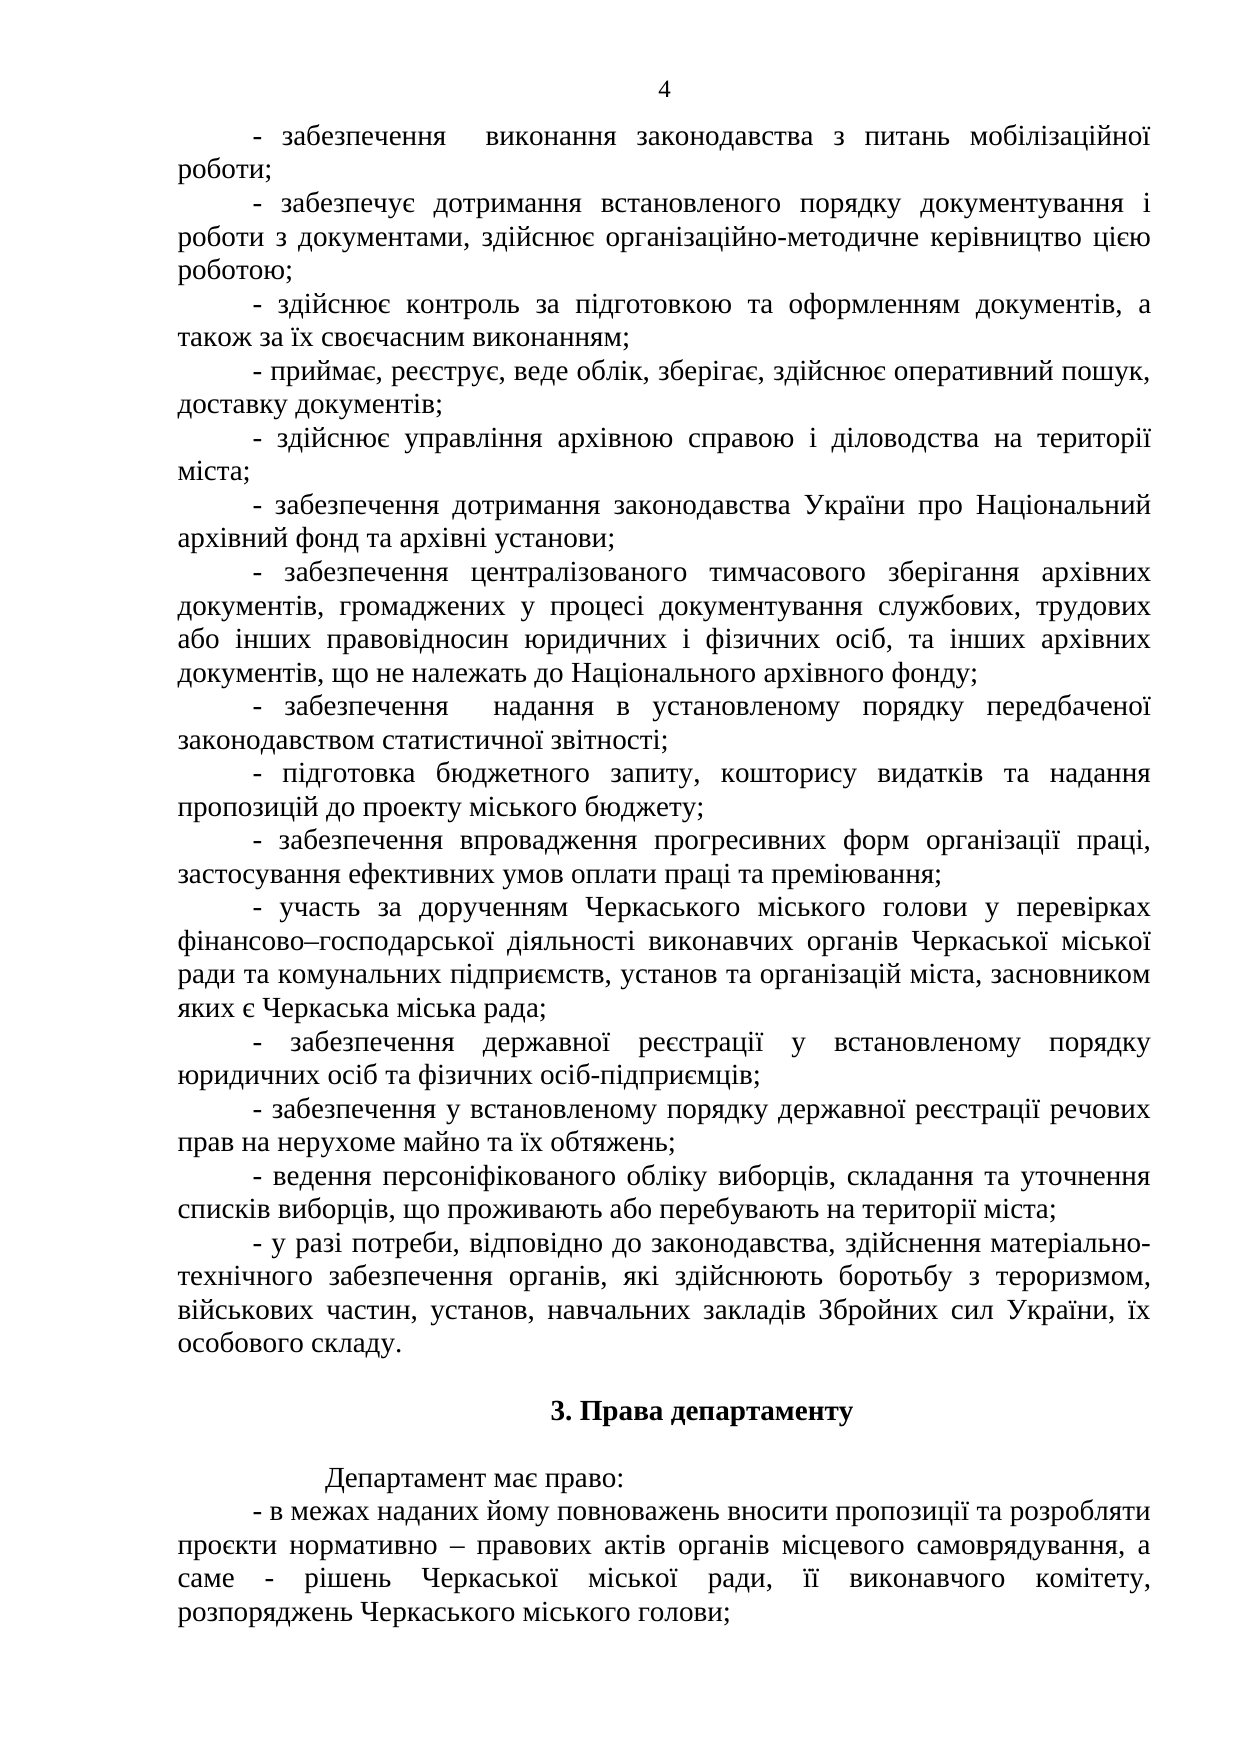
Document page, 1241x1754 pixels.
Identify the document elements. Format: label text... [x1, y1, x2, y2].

text Департамент має право: [177, 1460, 1152, 1493]
text - забезпечення виконання законодавства з питань мобілізаційної роботи; [177, 118, 1152, 185]
text - забезпечення державної реєстрації у встановленому порядку юридичних осіб та фізичних осіб-підприємців; [177, 1024, 1152, 1091]
text - ведення персоніфікованого обліку виборців, складання та уточнення списків виборців, що проживають або перебувають на території міста; [177, 1158, 1152, 1225]
text - забезпечує дотримання встановленого порядку документування і роботи з документами, здійснює організаційно-методичне керівництво цією роботою; [177, 185, 1152, 286]
text - забезпечення впровадження прогресивних форм організації праці, застосування ефективних умов оплати праці та преміювання; [177, 822, 1152, 889]
text - у разі потреби, відповідно до законодавства, здійснення матеріально-технічного забезпечення органів, які здійснюють боротьбу з тероризмом, військових частин, установ, навчальних закладів Збройних сил України, їх особового складу. [177, 1225, 1152, 1359]
text - забезпечення надання в установленому порядку передбаченої законодавством статистичної звітності; [177, 688, 1152, 755]
text - забезпечення централізованого тимчасового зберігання архівних документів, громаджених у процесі документування службових, трудових або інших правовідносин юридичних і фізичних осіб, та інших архівних документів, що не належать до Національного архівного фонду; [177, 554, 1152, 688]
text - в межах наданих йому повноважень вносити пропозиції та розробляти проєкти нормативно – правових актів органів місцевого самоврядування, а саме - рішень Черкаської міської ради, її виконавчого комітету, розпоряджень Черкаського міського голови; [177, 1493, 1152, 1627]
text - забезпечення у встановленому порядку державної реєстрації речових прав на нерухоме майно та їх обтяжень; [177, 1091, 1152, 1158]
text - підготовка бюджетного запиту, кошторису видатків та надання пропозицій до проекту міського бюджету; [177, 755, 1152, 822]
text - участь за дорученням Черкаського міського голови у перевірках фінансово–господарської діяльності виконавчих органів Черкаської міської ради та комунальних підприємств, установ та організацій міста, засновником яких є Черкаська міська рада; [177, 889, 1152, 1024]
text - здійснює управління архівною справою і діловодства на території міста; [177, 420, 1152, 487]
text - здійснює контроль за підготовкою та оформленням документів, а також за їх своєчасним виконанням; [177, 286, 1152, 353]
text - приймає, реєструє, веде облік, зберігає, здійснює оперативний пошук, доставку документів; [177, 353, 1152, 420]
text 3. Права департаменту [177, 1393, 1152, 1426]
text - забезпечення дотримання законодавства України про Національний архівний фонд та архівні установи; [177, 487, 1152, 554]
